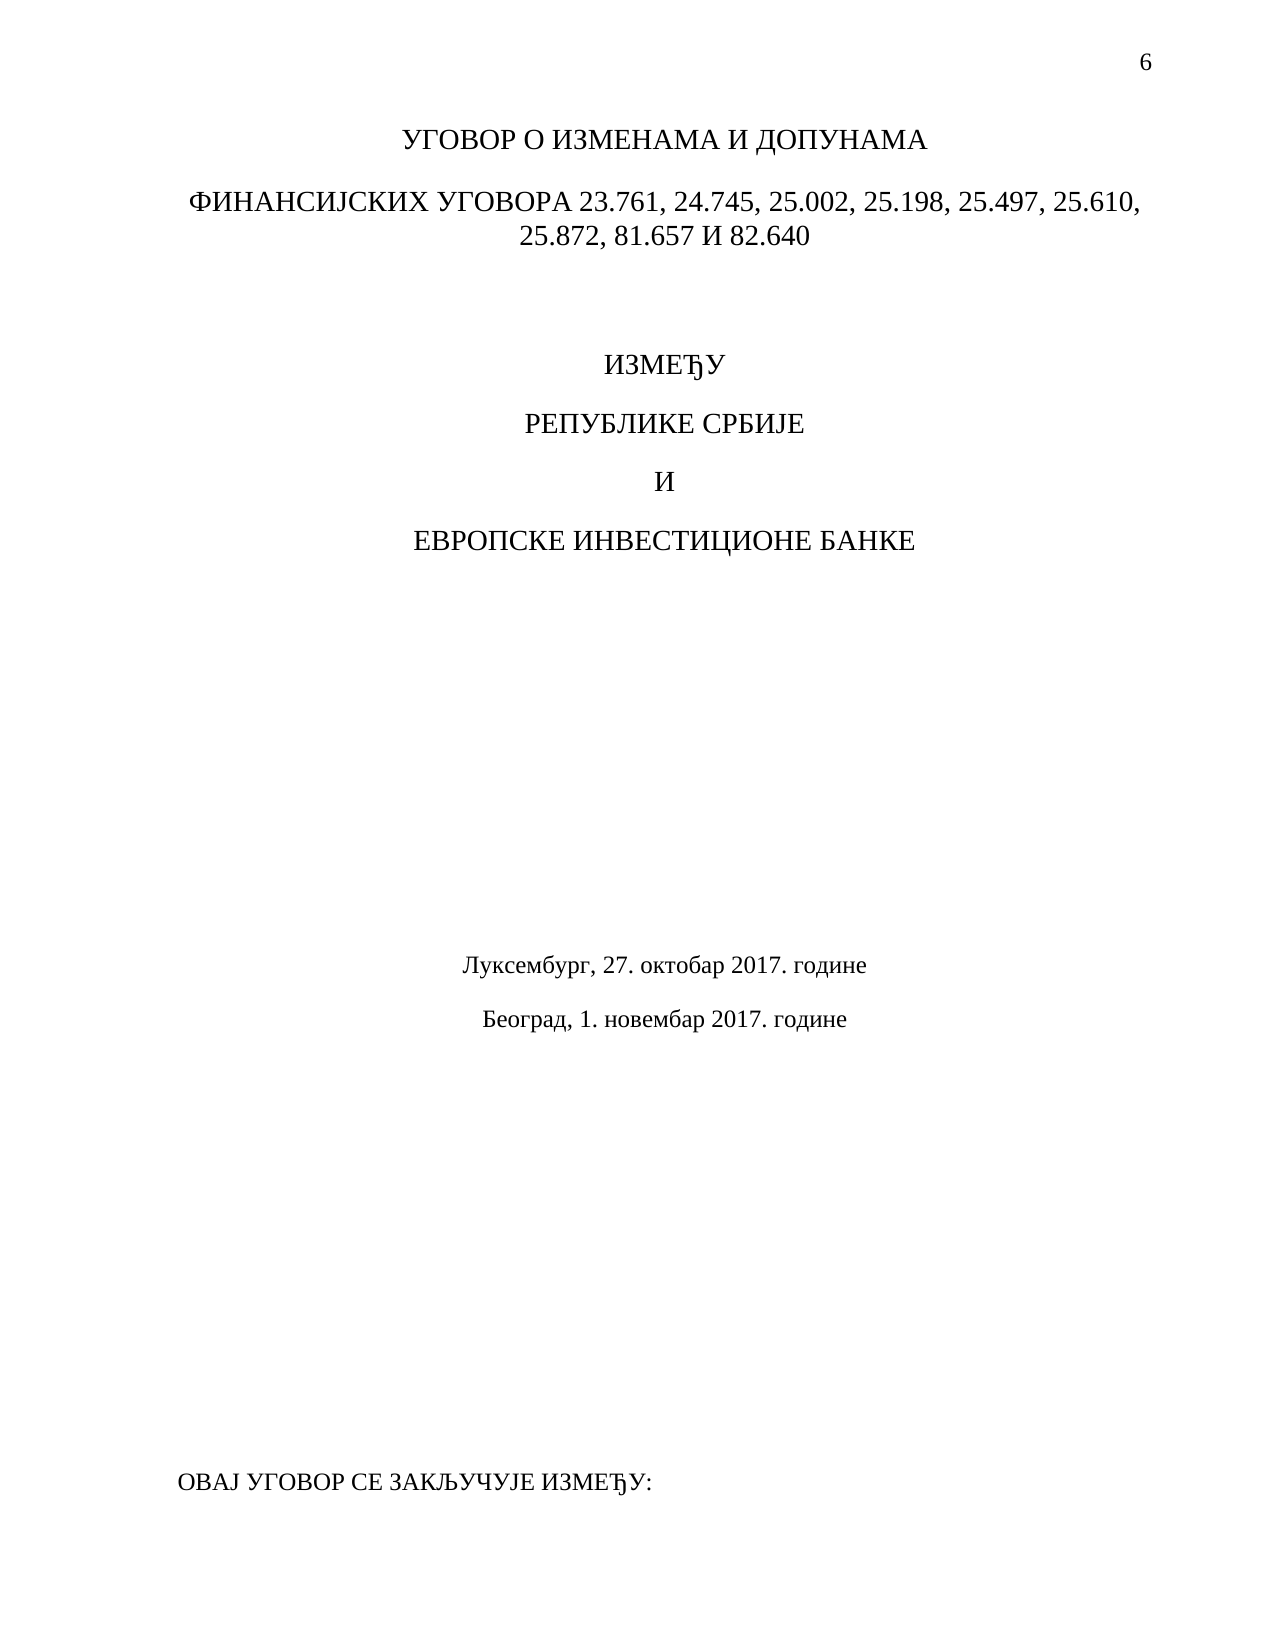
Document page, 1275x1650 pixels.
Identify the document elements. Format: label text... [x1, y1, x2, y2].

text УГОВОР О ИЗМЕНАМА И ДОПУНАМА [177, 122, 1152, 156]
text И [177, 464, 1152, 498]
text Београд, 1. новембар 2017. годинe [177, 1004, 1152, 1033]
text РЕПУБЛИКЕ СРБИЈЕ [177, 406, 1152, 439]
text ФИНАНСИЈСКИХ УГОВОРА 23.761, 24.745, 25.002, 25.198, 25.497, 25.610, 25.872, 81.657 И 82.640 [177, 184, 1152, 252]
text ОВАЈ УГОВОР СЕ ЗАКЉУЧУЈЕ ИЗМЕЂУ: [177, 1467, 1152, 1495]
text Луксембург, 27. октобар 2017. године [177, 950, 1152, 979]
text ЕВРОПСКЕ ИНВЕСТИЦИОНЕ БАНКЕ [177, 523, 1152, 557]
text ИЗМЕЂУ [177, 347, 1152, 381]
